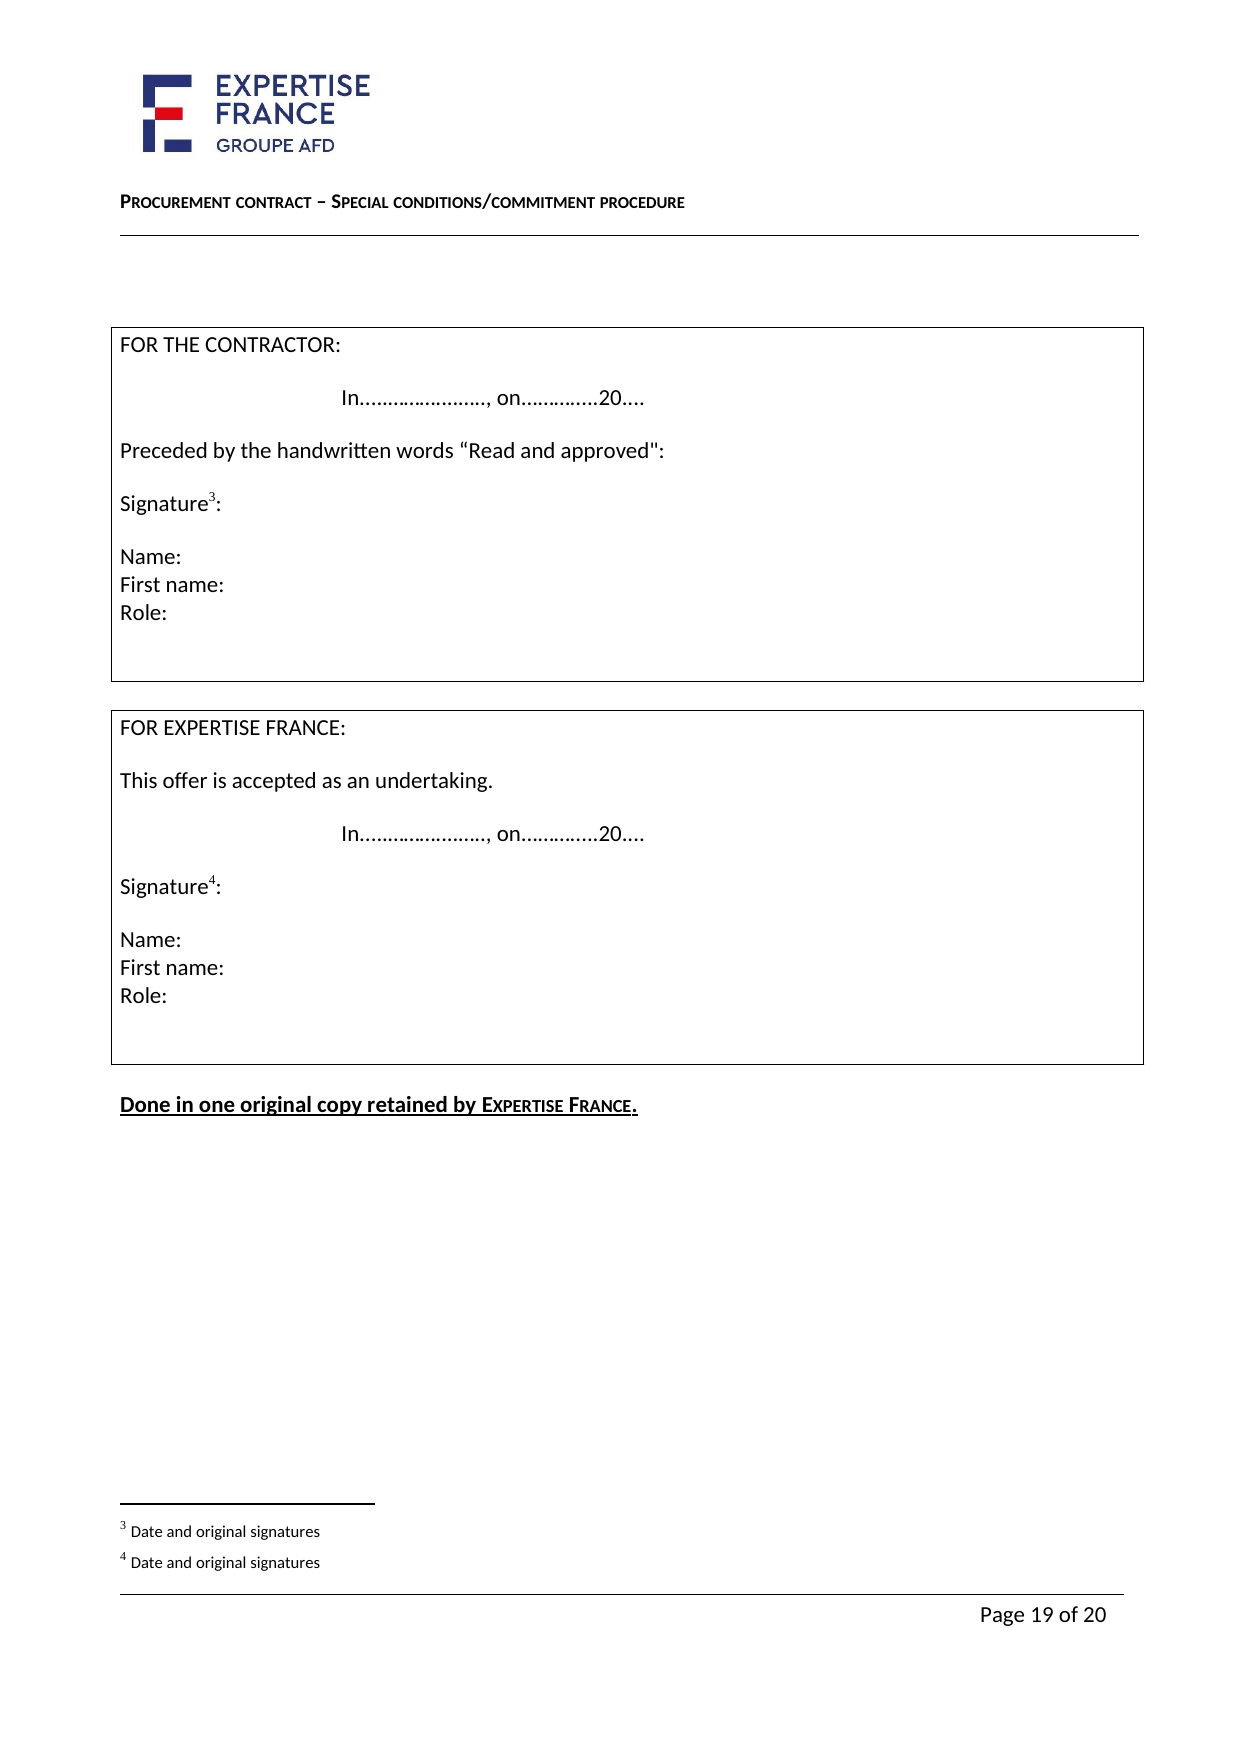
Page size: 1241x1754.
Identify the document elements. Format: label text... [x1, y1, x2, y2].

text Signature: [112, 486, 1143, 517]
text Signature: [112, 869, 1143, 900]
text In.....………....….., on...…….....20.... [112, 816, 1143, 847]
text FOR EXPERTISE FRANCE: [112, 711, 1143, 741]
text Done in one original copy retained by Expertise France. [120, 1090, 1135, 1118]
text Name: First name: [112, 922, 1143, 981]
text This offer is accepted as an undertaking. [112, 763, 1143, 794]
text In.....………....….., on...…….....20.... [112, 379, 1143, 411]
text Role: [120, 981, 1135, 1009]
text Role: [120, 598, 1135, 626]
text Preceded by the handwritten words “Read and approved": [112, 433, 1143, 464]
picture [120, 41, 397, 183]
text FOR THE CONTRACTOR: [112, 328, 1143, 358]
text Name: First name: [112, 539, 1143, 598]
